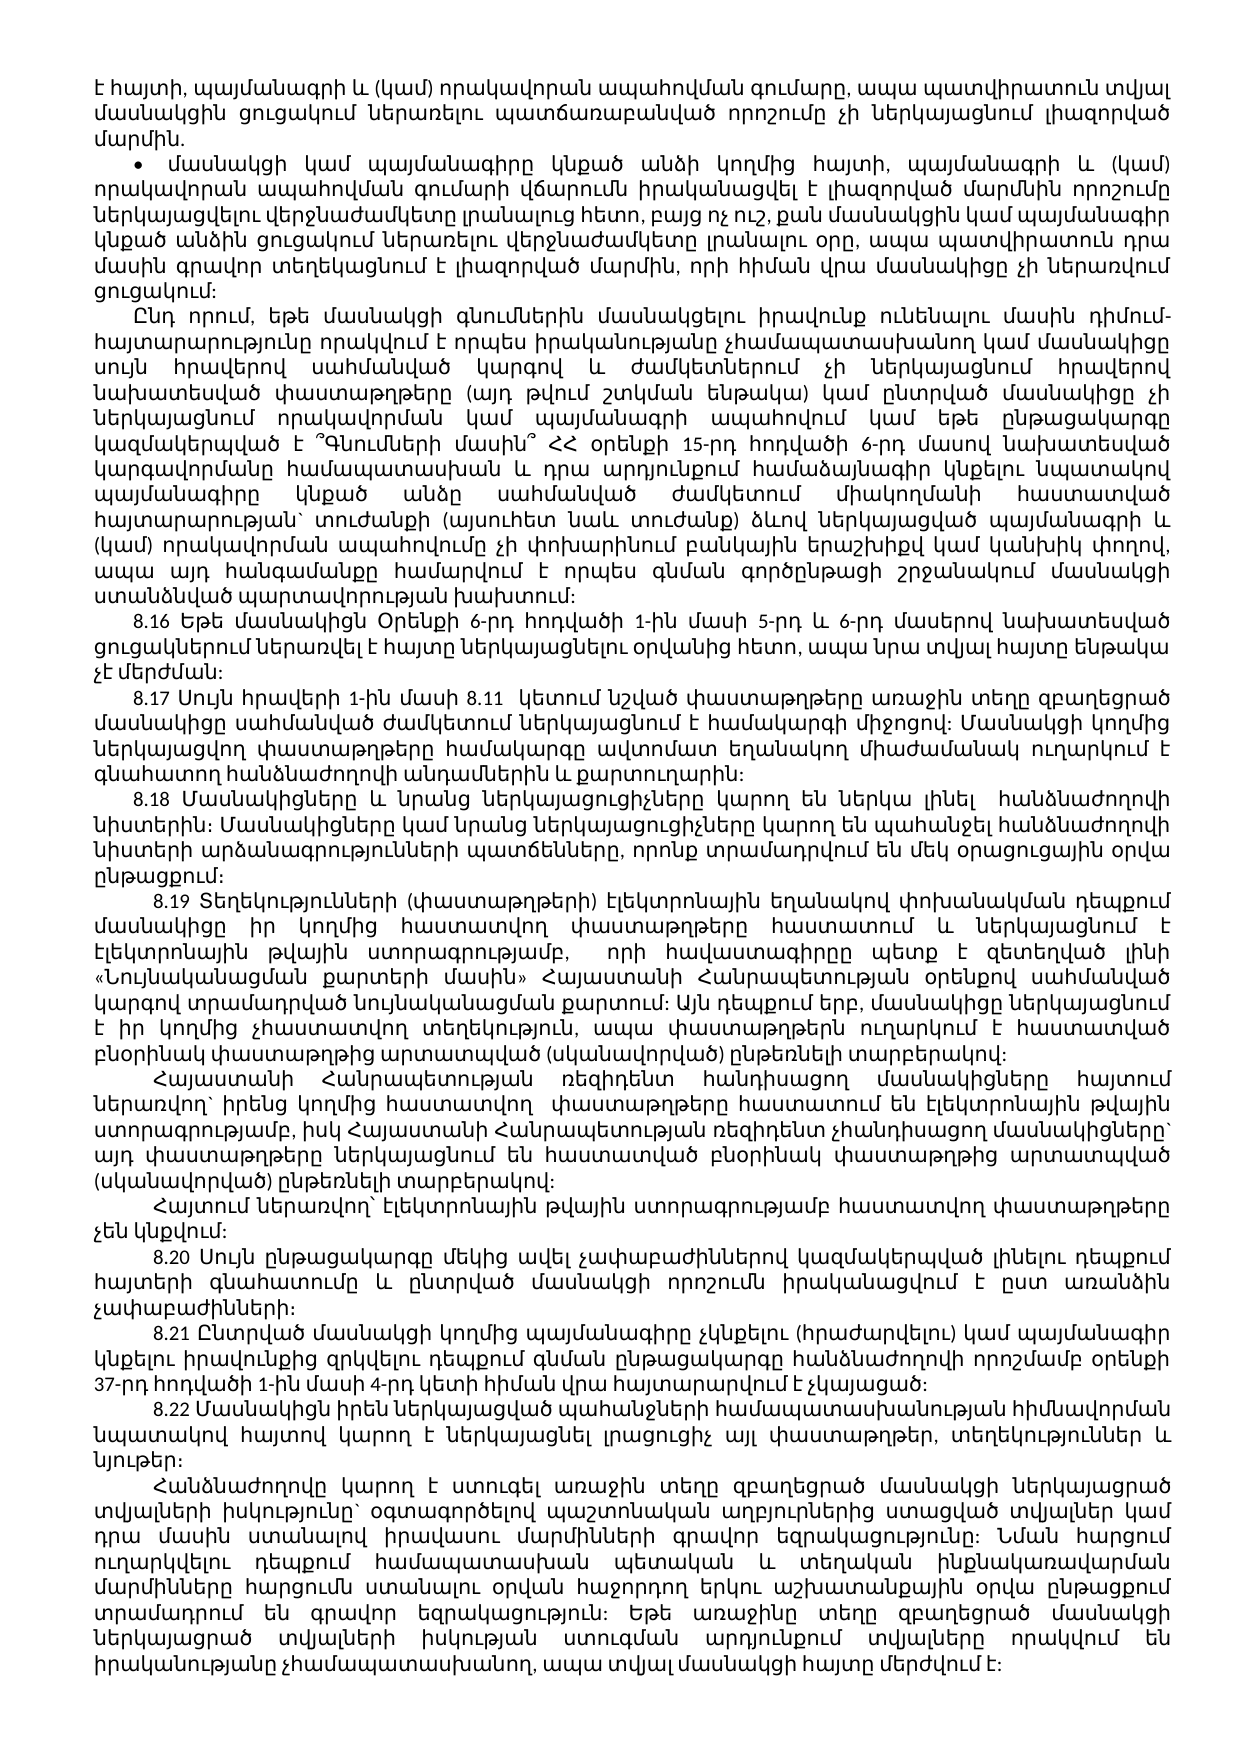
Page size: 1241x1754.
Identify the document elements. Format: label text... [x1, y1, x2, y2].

text Ընդ որում, եթե մասնակցի գնումներին մասնակցելու իրավունք ունենալու մասին դիմում-հայտարարությունը որակվում է որպես իրականությանը չհամապատասխանող կամ մասնակիցը սույն հրավերով սահմանված կարգով և ժամկետներում չի ներկայացնում հրավերով նախատեսված փաստաթղթերը (այդ թվում շտկման ենթակա) կամ ընտրված մասնակիցը չի ներկայացնում որակավորման կամ պայմանագրի ապահովում կամ եթե ընթացակարգը կազմակերպված է ՞Գնումների մասին՞ ՀՀ օրենքի 15-րդ հոդվածի 6-րդ մասով նախատեսված կարգավորմանը համապատասխան և դրա արդյունքում համաձայնագիր կնքելու նպատակով պայմանագիրը կնքած անձը սահմանված ժամկետում միակողմանի հաստատված հայտարարության` տուժանքի (այսուհետ նաև տուժանք) ձևով ներկայացված պայմանագրի և (կամ) որակավորման ապահովումը չի փոխարինում բանկային երաշխիքվ կամ կանխիկ փողով, ապա այդ հանգամանքը համարվում է որպես գնման գործընթացի շրջանակում մասնակցի ստանձնված պարտավորության խախտում: [94, 304, 1171, 609]
text • մասնակցի կամ պայմանագիրը կնքած անձի կողմից հայտի, պայմանագրի և (կամ) որակավորան ապահովման գումարի վճարումն իրականացվել է լիազորված մարմնին որոշումը ներկայացվելու վերջնաժամկետը լրանալուց հետո, բայց ոչ ուշ, քան մասնակցին կամ պայմանագիր կնքած անձին ցուցակում ներառելու վերջնաժամկետը լրանալու օրը, ապա պատվիրատուն դրա մասին գրավոր տեղեկացնում է լիազորված մարմին, որի հիման վրա մասնակիցը չի ներառվում ցուցակում: [94, 151, 1171, 304]
text Հայաստանի Հանրապետության ռեզիդենտ հանդիսացող մասնակիցները հայտում ներառվող` իրենց կողմից հաստատվող փաստաթղթերը հաստատում են էլեկտրոնային թվային ստորագրությամբ, իսկ Հայաստանի Հանրապետության ռեզիդենտ չհանդիսացող մասնակիցները` այդ փաստաթղթերը ներկայացնում են հաստատված բնօրինակ փաստաթղթից արտատպված (սկանավորված) ընթեռնելի տարբերակով: [94, 1066, 1171, 1193]
text 8.21 Ընտրված մասնակցի կողմից պայմանագիրը չկնքելու (հրաժարվելու) կամ պայմանագիր կնքելու իրավունքից զրկվելու դեպքում գնման ընթացակարգը հանձնաժողովի որոշմամբ օրենքի 37-րդ հոդվածի 1-ին մասի 4-րդ կետի հիման վրա հայտարարվում է չկայացած: [94, 1320, 1171, 1397]
text 8.18 Մասնակիցները և նրանց ներկայացուցիչները կարող են ներկա լինել հանձնաժողովի նիստերին։ Մասնակիցները կամ նրանց ներկայացուցիչները կարող են պահանջել հանձնաժողովի նիստերի արձանագրությունների պատճենները, որոնք տրամադրվում են մեկ օրացուցային օրվա ընթացքում։ [94, 787, 1171, 888]
text 8.19 Տեղեկությունների (փաստաթղթերի) էլեկտրոնային եղանակով փոխանակման դեպքում մասնակիցը իր կողմից հաստատվող փաստաթղթերը հաստատում և ներկայացնում է էլեկտրոնային թվային ստորագրությամբ, որի հավաստագիրըը պետք է զետեղված լինի «Նույնականացման քարտերի մասին» Հայաստանի Հանրապետության օրենքով սահմանված կարգով տրամադրված նույնականացման քարտում: Այն դեպքում երբ, մասնակիցը ներկայացնում է իր կողմից չհաստատվող տեղեկություն, ապա փաստաթղթերն ուղարկում է հաստատված բնօրինակ փաստաթղթից արտատպված (սկանավորված) ընթեռնելի տարբերակով: [94, 888, 1171, 1066]
text Հանձնաժողովը կարող է ստուգել առաջին տեղը զբաղեցրած մասնակցի ներկայացրած տվյալների իսկությունը` օգտագործելով պաշտոնական աղբյուրներից ստացված տվյալներ կամ դրա մասին ստանալով իրավասու մարմինների գրավոր եզրակացությունը: Նման հարցում ուղարկվելու դեպքում համապատասխան պետական և տեղական ինքնակառավարման մարմինները հարցումն ստանալու օրվան հաջորդող երկու աշխատանքային օրվա ընթացքում տրամադրում են գրավոր եզրակացություն: Եթե առաջինը տեղը զբաղեցրած մասնակցի ներկայացրած տվյալների իսկության ստուգման արդյունքում տվյալները որակվում են իրականությանը չհամապատասխանող, ապա տվյալ մասնակցի հայտը մերժվում է: [94, 1473, 1171, 1676]
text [94, 75, 1171, 151]
text 8.17 Սույն հրավերի 1-ին մասի 8.11 կետում նշված փաստաթղթերը առաջին տեղը զբաղեցրած մասնակիցը սահմանված ժամկետում ներկայացնում է համակարգի միջոցով: Մասնակցի կողմից ներկայացվող փաստաթղթերը համակարգը ավտոմատ եղանակող միաժամանակ ուղարկում է գնահատող հանձնաժողովի անդամներին և քարտուղարին: [94, 685, 1171, 787]
text 8.20 Սույն ընթացակարգը մեկից ավել չափաբաժիններով կազմակերպված լինելու դեպքում հայտերի գնահատումը և ընտրված մասնակցի որոշումն իրականացվում է ըստ առանձին չափաբաժինների։ [94, 1244, 1171, 1320]
text 8.22 Մասնակիցն իրեն ներկայացված պահանջների համապատասխանության հիմնավորման նպատակով հայտով կարող է ներկայացնել լրացուցիչ այլ փաստաթղթեր, տեղեկություններ և նյութեր։ [94, 1397, 1171, 1473]
text Հայտում ներառվող՝ էլեկտրոնային թվային ստորագրությամբ հաստատվող փաստաթղթերը չեն կնքվում: [94, 1193, 1171, 1244]
text 8.16 Եթե մասնակիցն Օրենքի 6-րդ հոդվածի 1-ին մասի 5-րդ և 6-րդ մասերով նախատեսված ցուցակներում ներառվել է հայտը ներկայացնելու օրվանից հետո, ապա նրա տվյալ հայտը ենթակա չէ մերժման: [94, 609, 1171, 685]
